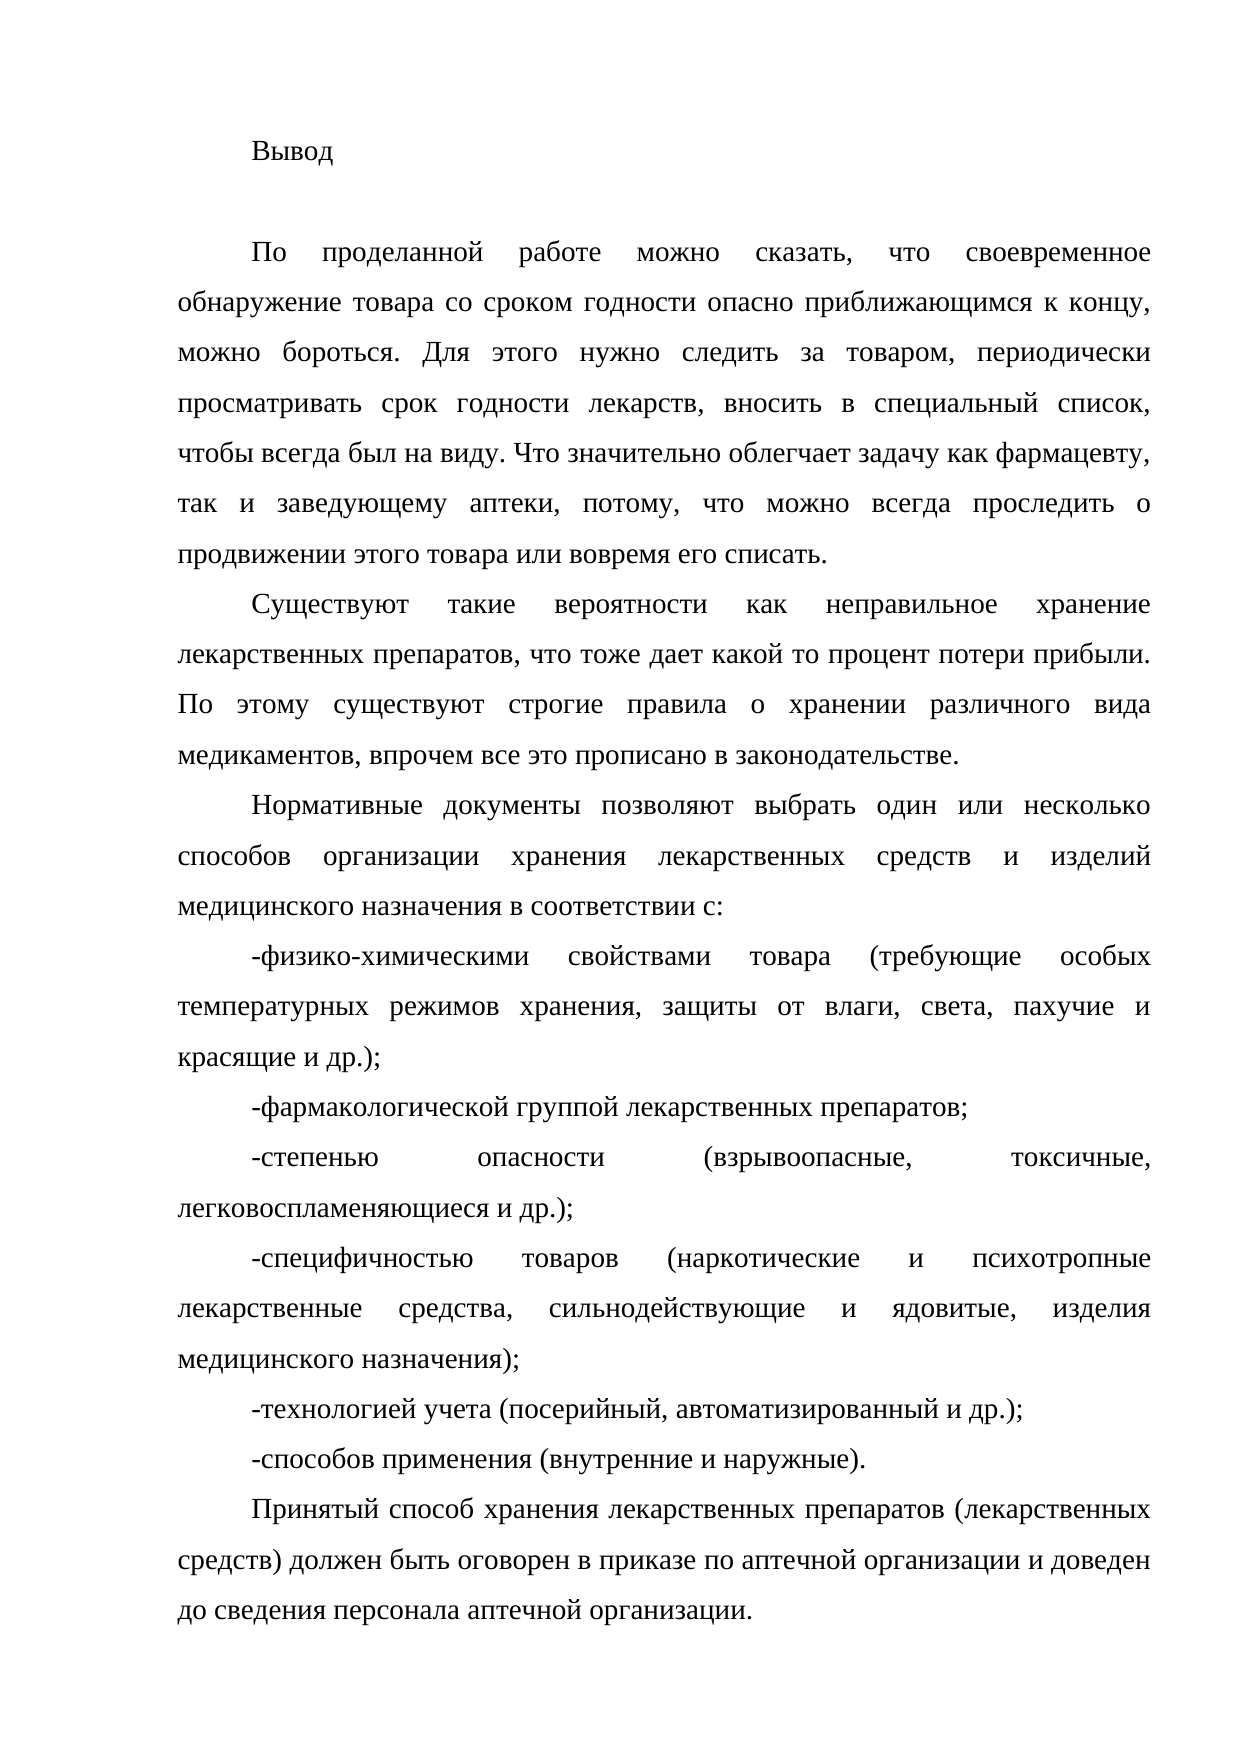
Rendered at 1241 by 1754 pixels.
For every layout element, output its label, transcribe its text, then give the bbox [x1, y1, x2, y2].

text Вывод [177, 133, 1152, 167]
text -специфичностью товаров (наркотические и психотропные лекарственные средства, сильнодействующие и ядовитые, изделия медицинского назначения); [177, 1240, 1152, 1374]
text Принятый способ хранения лекарственных препаратов (лекарственных средств) должен быть оговорен в приказе по аптечной организации и доведен до сведения персонала аптечной организации. [177, 1492, 1152, 1626]
text -степенью опасности (взрывоопасные, токсичные, легковоспламеняющиеся и др.); [177, 1139, 1152, 1223]
text -физико-химическими свойствами товара (требующие особых температурных режимов хранения, защиты от влаги, света, пахучие и красящие и др.); [177, 938, 1152, 1072]
text По проделанной работе можно сказать, что своевременное обнаружение товара со сроком годности опасно приближающимся к концу, можно бороться. Для этого нужно следить за товаром, периодически просматривать срок годности лекарств, вносить в специальный список, чтобы всегда был на виду. Что значительно облегчает задачу как фармацевту, так и заведующему аптеки, потому, что можно всегда проследить о продвижении этого товара или вовремя его списать. [177, 234, 1152, 569]
text Нормативные документы позволяют выбрать один или несколько способов организации хранения лекарственных средств и изделий медицинского назначения в соответствии с: [177, 787, 1152, 921]
text -технологией учета (посерийный, автоматизированный и др.); [177, 1391, 1152, 1424]
text Существуют такие вероятности как неправильное хранение лекарственных препаратов, что тоже дает какой то процент потери прибыли. По этому существуют строгие правила о хранении различного вида медикаментов, впрочем все это прописано в законодательстве. [177, 586, 1152, 771]
text -фармакологической группой лекарственных препаратов; [177, 1089, 1152, 1123]
text -способов применения (внутренние и наружные). [177, 1441, 1152, 1475]
